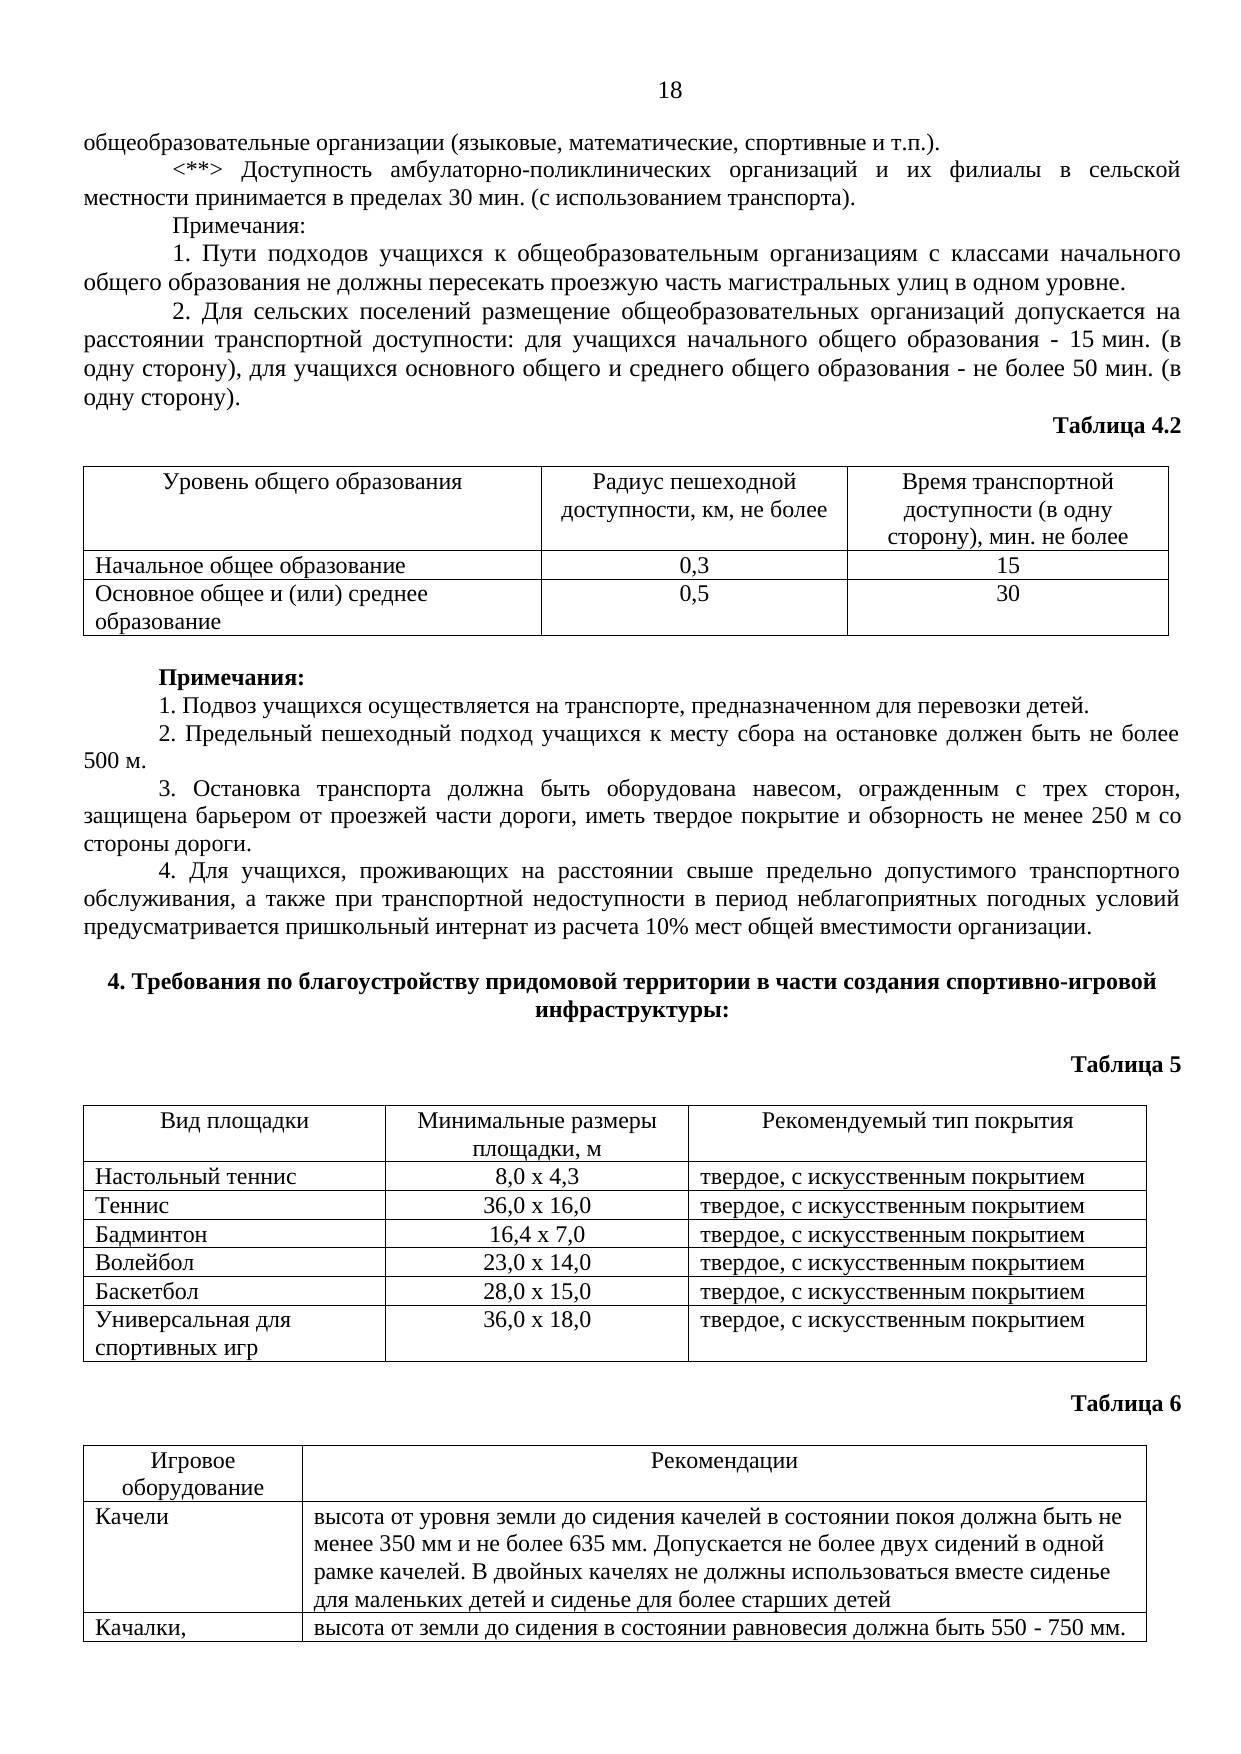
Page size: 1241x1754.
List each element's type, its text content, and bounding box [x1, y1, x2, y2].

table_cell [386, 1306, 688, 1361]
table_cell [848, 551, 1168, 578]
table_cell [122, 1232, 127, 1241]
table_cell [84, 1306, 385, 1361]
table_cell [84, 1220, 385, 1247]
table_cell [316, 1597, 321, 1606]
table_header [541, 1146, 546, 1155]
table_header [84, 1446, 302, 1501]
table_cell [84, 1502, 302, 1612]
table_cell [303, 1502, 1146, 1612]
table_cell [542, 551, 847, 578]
subtitle 4. Требования по благоустройству придомовой территории в части создания спортивно-игровой инфраструктуры: [83, 967, 1181, 1022]
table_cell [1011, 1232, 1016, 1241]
text 1. Пути подходов учащихся к общеобразовательным организациям с классами начального общего образования не должны пересекать проезжую часть магистральных улиц в одном уровне. [83, 238, 1181, 296]
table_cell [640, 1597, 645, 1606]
text 4. Для учащихся, проживающих на расстоянии свыше предельно допустимого транспортного обслуживания, а также при транспортной недоступности в период неблагоприятных погодных условий предусматривается пришкольный интернат из расчета 10% мест общей вместимости организации. [83, 857, 1181, 939]
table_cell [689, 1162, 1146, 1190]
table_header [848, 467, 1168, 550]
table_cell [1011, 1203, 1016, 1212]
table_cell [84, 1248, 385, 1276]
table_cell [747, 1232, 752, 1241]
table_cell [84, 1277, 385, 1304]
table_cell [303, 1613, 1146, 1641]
text 1. Подвоз учащихся осуществляется на транспорте, предназначенном для перевозки детей. [83, 691, 1181, 718]
text Таблица 5 [83, 1050, 1181, 1077]
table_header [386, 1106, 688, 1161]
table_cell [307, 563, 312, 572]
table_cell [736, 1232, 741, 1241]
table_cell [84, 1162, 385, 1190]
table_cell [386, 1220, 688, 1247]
text Примечания: [83, 211, 1181, 238]
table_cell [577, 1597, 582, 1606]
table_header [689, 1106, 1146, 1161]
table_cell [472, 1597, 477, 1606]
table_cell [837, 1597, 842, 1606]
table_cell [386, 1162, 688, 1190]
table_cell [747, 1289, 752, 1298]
text <**> Доступность амбулаторно-поликлинических организаций и их филиалы в сельской местности принимается в пределах 30 мин. (с использованием транспорта). [83, 155, 1181, 211]
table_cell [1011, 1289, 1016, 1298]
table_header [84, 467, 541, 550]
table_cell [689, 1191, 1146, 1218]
text Таблица 4.2 [83, 411, 1181, 438]
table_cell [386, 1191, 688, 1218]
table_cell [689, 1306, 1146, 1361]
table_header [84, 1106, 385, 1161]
text Таблица 6 [83, 1389, 1181, 1417]
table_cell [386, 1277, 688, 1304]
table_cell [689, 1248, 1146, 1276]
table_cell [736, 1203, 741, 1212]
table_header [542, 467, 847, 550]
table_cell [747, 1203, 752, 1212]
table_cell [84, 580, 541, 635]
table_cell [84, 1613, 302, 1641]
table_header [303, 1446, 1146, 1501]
text 2. Предельный пешеходный подход учащихся к месту сбора на остановке должен быть не более 500 м. [83, 718, 1181, 774]
text 2. Для сельских поселений размещение общеобразовательных организаций допускается на расстоянии транспортной доступности: для учащихся начального общего образования - 15 мин. (в одну сторону), для учащихся основного общего и среднего общего образования - не более 50 мин. (в одну сторону). [83, 296, 1181, 411]
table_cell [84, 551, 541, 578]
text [83, 128, 1181, 155]
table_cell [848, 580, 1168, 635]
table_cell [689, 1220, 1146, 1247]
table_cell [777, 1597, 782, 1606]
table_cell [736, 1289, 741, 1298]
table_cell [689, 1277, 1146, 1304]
text 3. Остановка транспорта должна быть оборудована навесом, огражденным с трех сторон, защищена барьером от проезжей части дороги, иметь твердое покрытие и обзорность не менее 250 м со стороны дороги. [83, 774, 1181, 857]
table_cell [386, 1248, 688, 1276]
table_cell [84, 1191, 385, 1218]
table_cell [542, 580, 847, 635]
text Примечания: [83, 663, 1181, 691]
